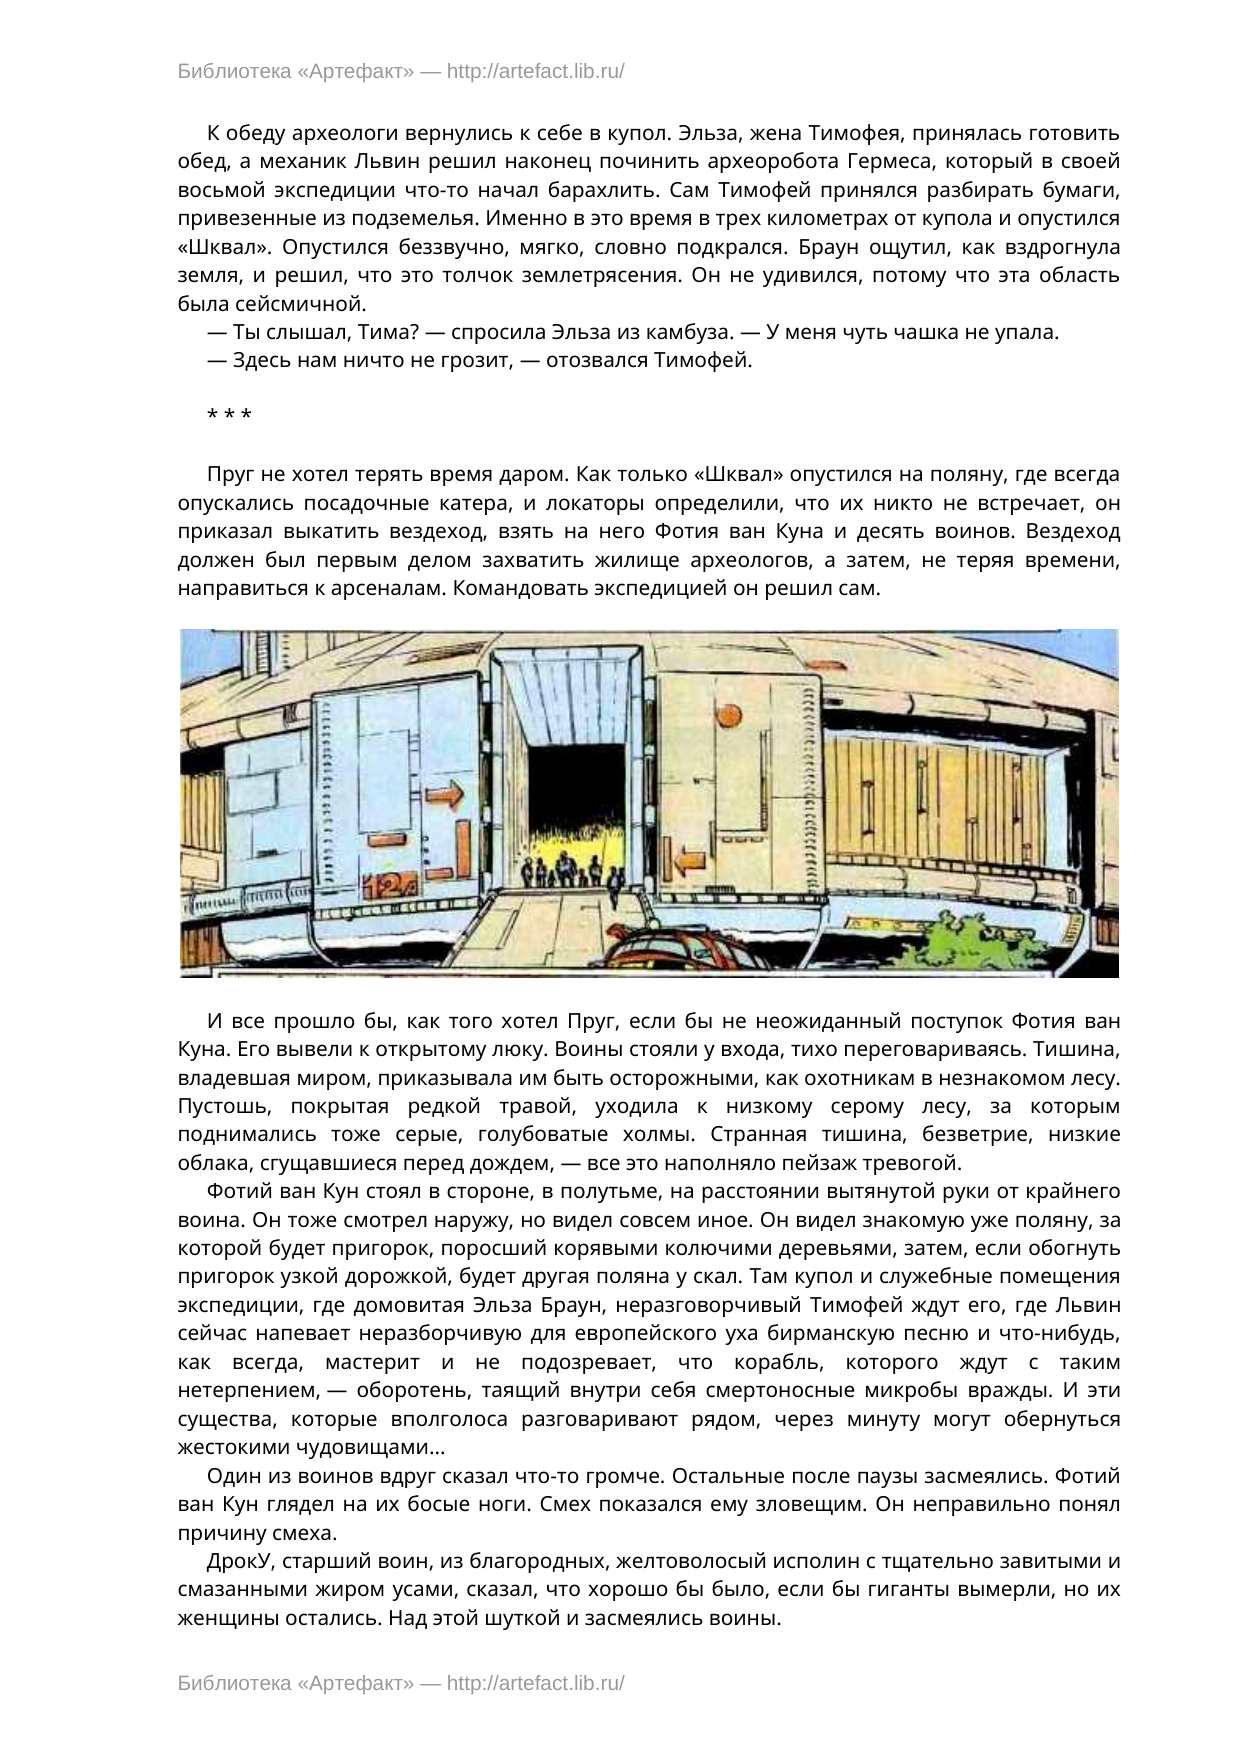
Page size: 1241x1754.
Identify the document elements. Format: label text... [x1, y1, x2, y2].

subtitle * * * [177, 402, 1122, 431]
text И все прошло бы, как того хотел Пруг, если бы не неожиданный поступок Фотия ван Куна. Его вывели к открытому люку. Воины стояли у входа, тихо переговариваясь. Тишина, владевшая миром, приказывала им быть осторожными, как охотникам в незнакомом лесу. Пустошь, покрытая редкой травой, уходила к низкому серому лесу, за которым поднимались тоже серые, голубоватые холмы. Странная тишина, безветрие, низкие облака, сгущавшиеся перед дождем, — все это наполняло пейзаж тревогой. [177, 1006, 1122, 1176]
text Фотий ван Кун стоял в стороне, в полутьме, на расстоянии вытянутой руки от крайнего воина. Он тоже смотрел наружу, но видел совсем иное. Он видел знакомую уже поляну, за которой будет пригорок, поросший корявыми колючими деревьями, затем, если обогнуть пригорок узкой дорожкой, будет другая поляна у скал. Там купол и служебные помещения экспедиции, где домовитая Эльза Браун, неразговорчивый Тимофей ждут его, где Львин сейчас напевает неразборчивую для европейского уха бирманскую песню и что-нибудь, как всегда, мастерит и не подозревает, что корабль, которого ждут с таким нетерпением, — оборотень, таящий внутри себя смертоносные микробы вражды. И эти существа, которые вполголоса разговаривают рядом, через минуту могут обернуться жестокими чудовищами... [177, 1176, 1122, 1461]
text К обеду археологи вернулись к себе в купол. Эльза, жена Тимофея, принялась готовить обед, а механик Львин решил наконец починить археоробота Гермеса, который в своей восьмой экспедиции что-то начал барахлить. Сам Тимофей принялся разбирать бумаги, привезенные из подземелья. Именно в это время в трех километрах от купола и опустился «Шквал». Опустился беззвучно, мягко, словно подкрался. Браун ощутил, как вздрогнула земля, и решил, что это толчок землетрясения. Он не удивился, потому что эта область была сейсмичной. [177, 118, 1122, 317]
text — Здесь нам ничто не грозит, — отозвался Тимофей. [177, 346, 1122, 374]
text Пруг не хотел терять время даром. Как только «Шквал» опустился на поляну, где всегда опускались посадочные катера, и локаторы определили, что их никто не встречает, он приказал выкатить вездеход, взять на него Фотия ван Куна и десять воинов. Вездеход должен был первым делом захватить жилище археологов, а затем, не теряя времени, направиться к арсеналам. Командовать экспедицией он решил сам. [177, 459, 1122, 602]
text — Ты слышал, Тима? — спросила Эльза из камбуза. — У меня чуть чашка не упала. [177, 317, 1122, 346]
text Один из воинов вдруг сказал что-то громче. Остальные после паузы засмеялись. Фотий ван Кун глядел на их босые ноги. Смех показался ему зловещим. Он неправильно понял причину смеха. [177, 1461, 1122, 1546]
text ДрокУ, старший воин, из благородных, желтоволосый исполин с тщательно завитыми и смазанными жиром усами, сказал, что хорошо бы было, если бы гиганты вымерли, но их женщины остались. Над этой шуткой и засмеялись воины. [177, 1546, 1122, 1631]
picture [180, 629, 1119, 978]
